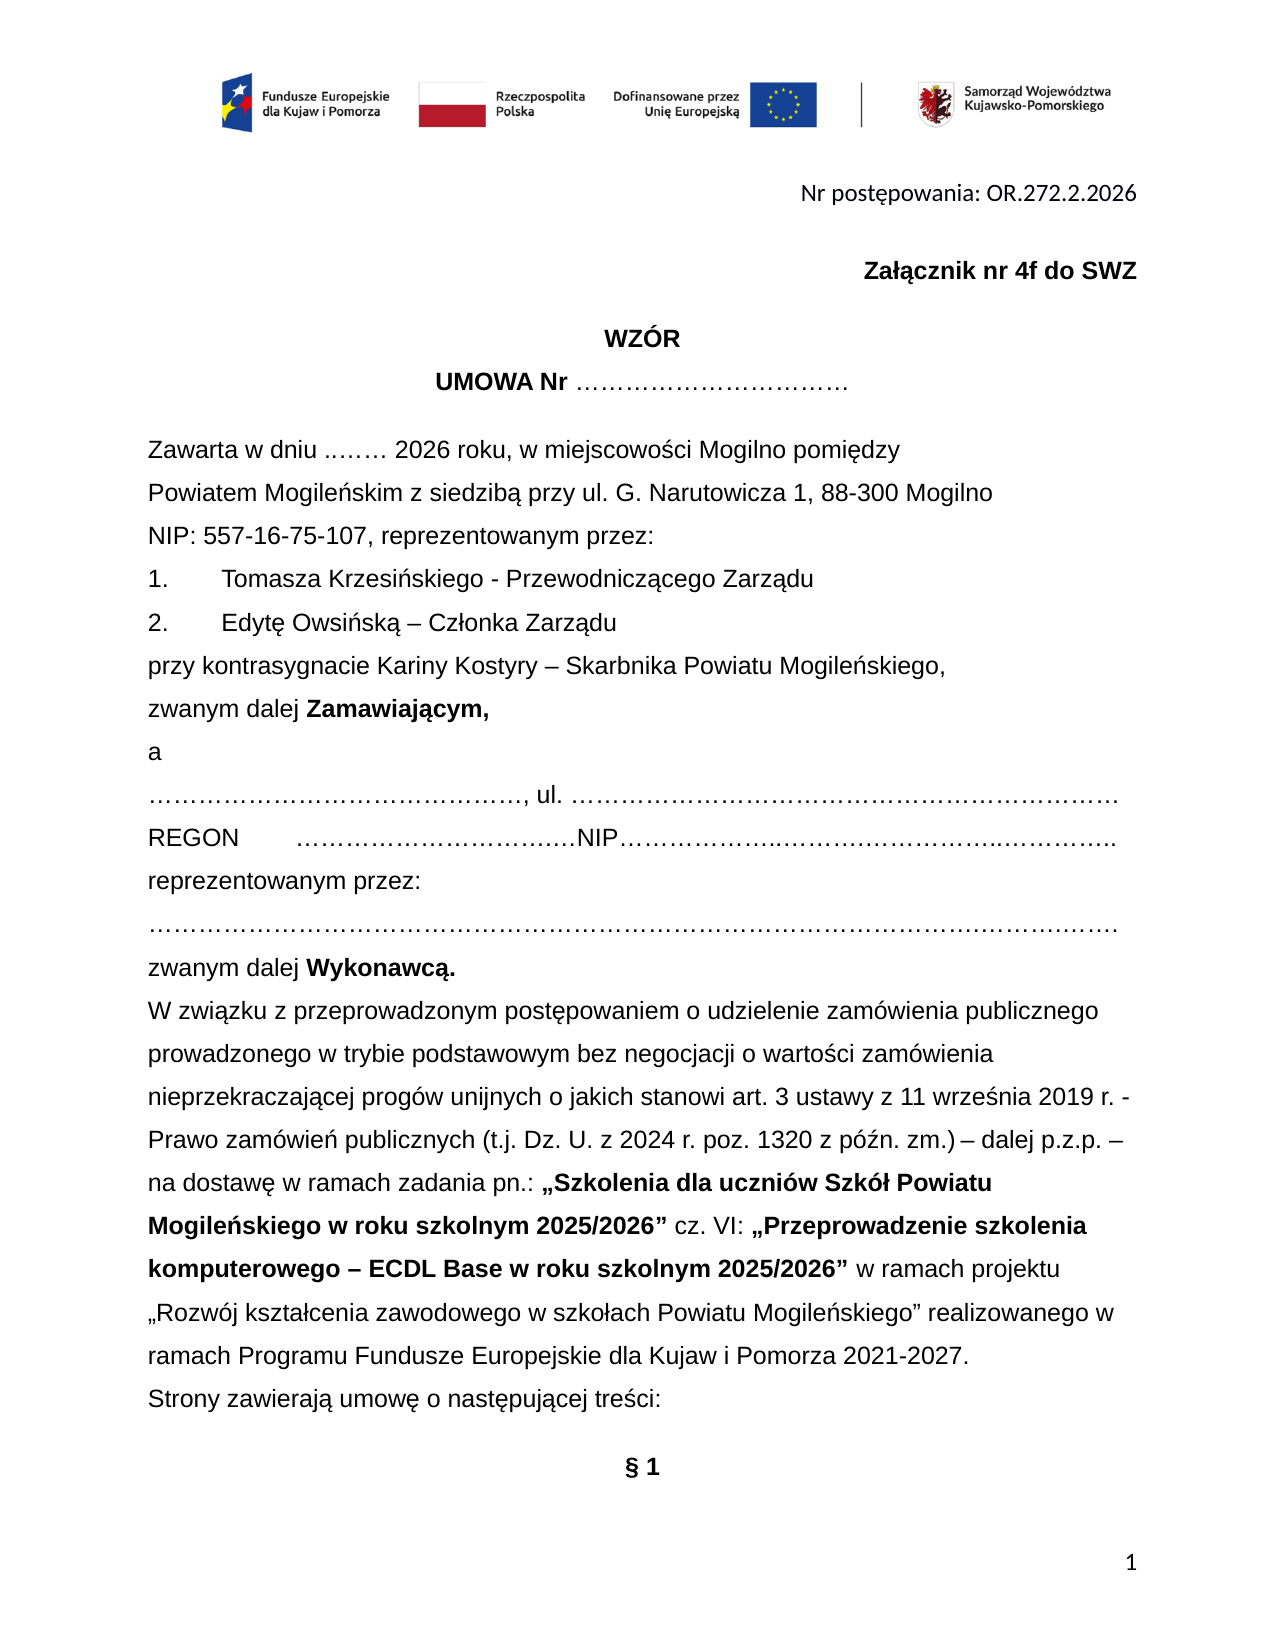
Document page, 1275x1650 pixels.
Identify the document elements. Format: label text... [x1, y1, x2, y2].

text zwanym dalej Wykonawcą. [148, 952, 1137, 981]
text przy kontrasygnacie Kariny Kostyry – Skarbnika Powiatu Mogileńskiego, [148, 651, 1137, 679]
text Powiatem Mogileńskim z siedzibą przy ul. G. Narutowicza 1, 88-300 Mogilno [148, 478, 1137, 507]
text WZÓR [148, 324, 1137, 352]
text W związku z przeprowadzonym postępowaniem o udzielenie zamówienia publicznego prowadzonego w trybie podstawowym bez negocjacji o wartości zamówienia nieprzekraczającej progów unijnych o jakich stanowi art. 3 ustawy z 11 września 2019 r. - Prawo zamówień publicznych (t.j. Dz. U. z 2024 r. poz. 1320 z późn. zm.) – dalej p.z.p. – na dostawę w ramach zadania pn.: „Szkolenia dla uczniów Szkół Powiatu Mogileńskiego w roku szkolnym 2025/2026” cz. VI: „Przeprowadzenie szkolenia komputerowego – ECDL Base w roku szkolnym 2025/2026” w ramach projektu „Rozwój kształcenia zawodowego w szkołach Powiatu Mogileńskiego” realizowanego w ramach Programu Fundusze Europejskie dla Kujaw i Pomorza 2021-2027. [148, 996, 1137, 1369]
text zwanym dalej Zamawiającym, [148, 694, 1137, 722]
picture [192, 59, 1138, 147]
text 1. Tomasza Krzesińskiego - Przewodniczącego Zarządu [148, 564, 1137, 593]
text UMOWA Nr …………………………… [148, 367, 1137, 396]
text Zawarta w dniu ..…… 2026 roku, w miejscowości Mogilno pomiędzy [148, 435, 1137, 464]
text Strony zawierają umowę o następującej treści: [148, 1384, 1137, 1412]
text ………………………………………, ul. ………………………………………………………… [148, 780, 1137, 809]
text a [148, 737, 1137, 766]
text REGON ………………………….…NIP………………..……….……………..………….. [148, 823, 1137, 852]
text 2. Edytę Owsińską – Członka Zarządu [148, 607, 1137, 636]
text reprezentowanym przez: ……………………………………………………………………………………….……….……. [148, 866, 1137, 938]
text Załącznik nr 4f do SWZ [148, 256, 1137, 284]
text NIP: 557-16-75-107, reprezentowanym przez: [148, 521, 1137, 550]
text § 1 [148, 1452, 1137, 1481]
